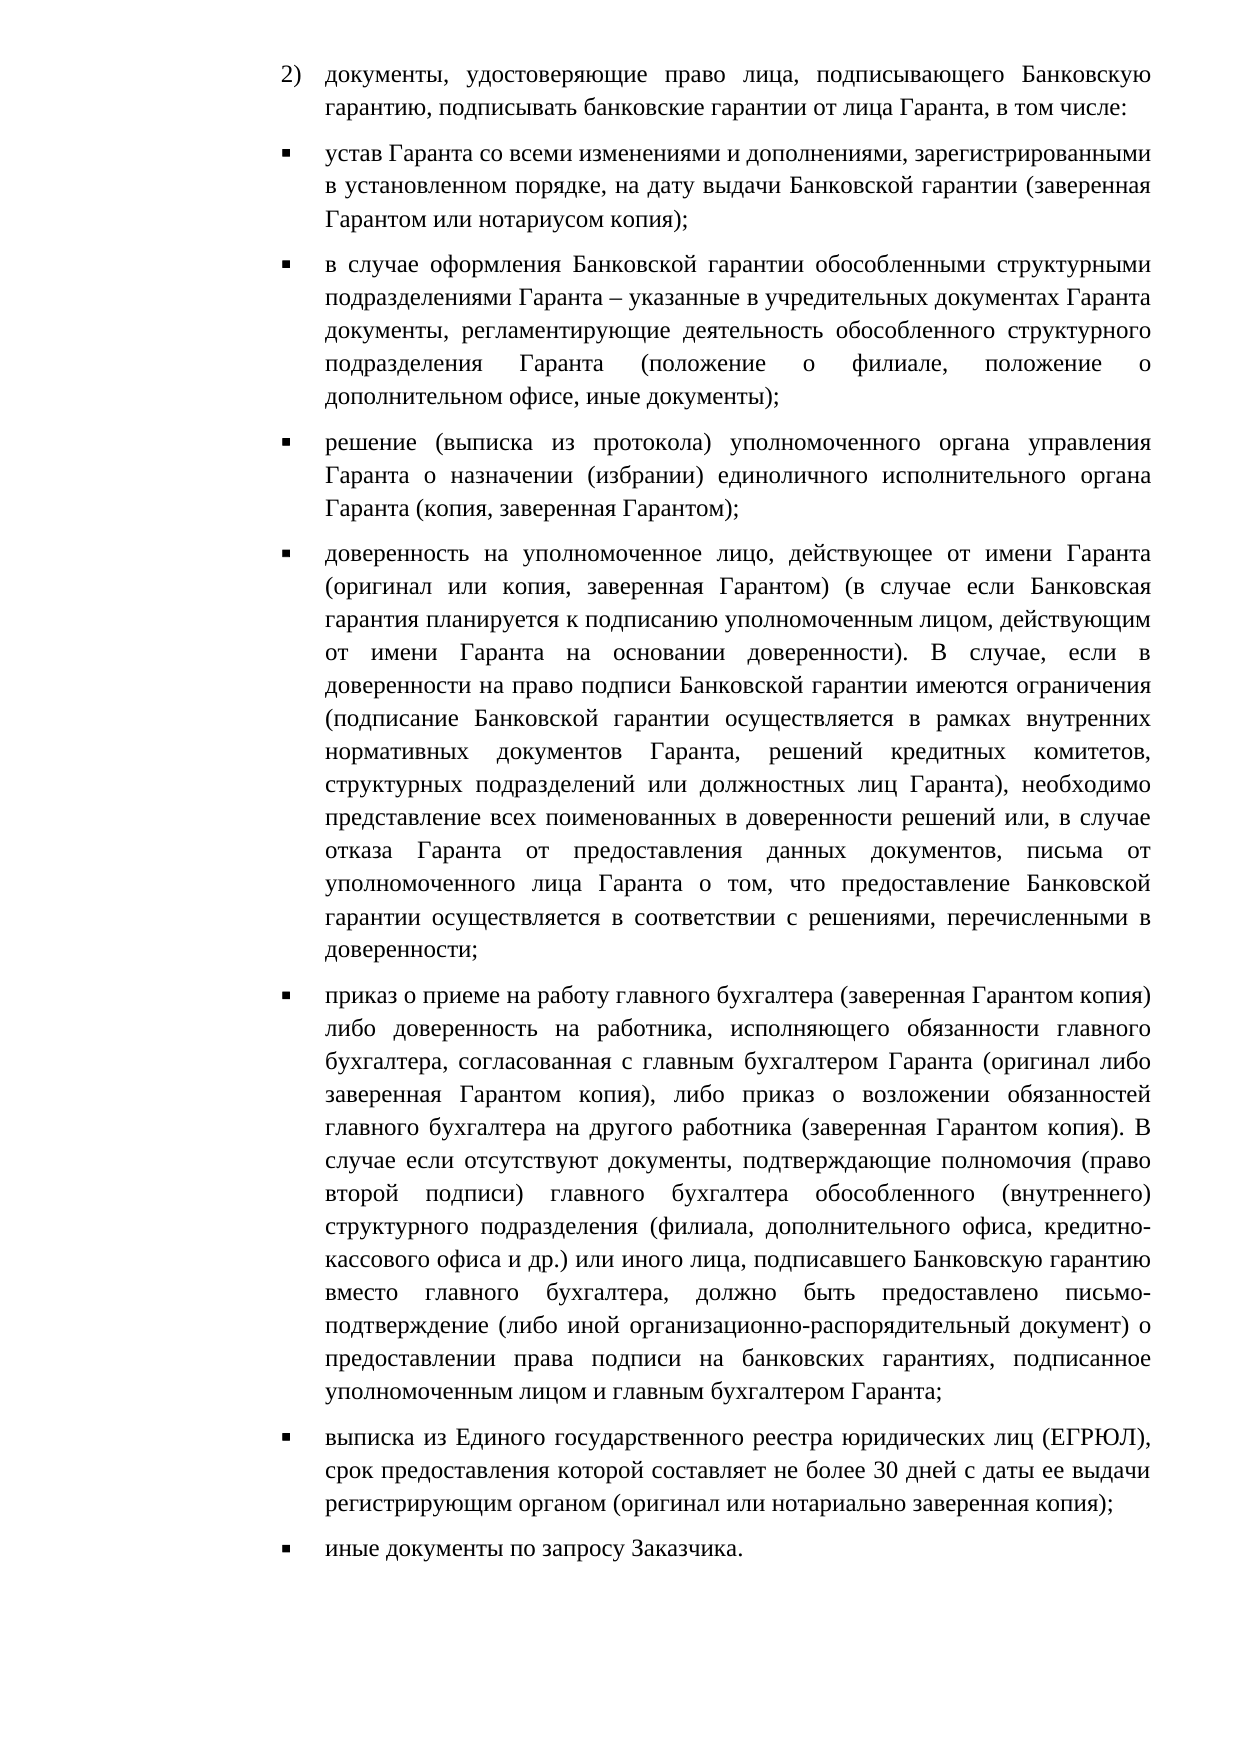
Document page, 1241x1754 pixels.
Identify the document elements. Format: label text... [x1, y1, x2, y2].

list устав Гаранта со всеми изменениями и дополнениями, зарегистрированными в установленном порядке, на дату выдачи Банковской гарантии (заверенная Гарантом или нотариусом копия); [281, 138, 1152, 232]
list приказ о приеме на работу главного бухгалтера (заверенная Гарантом копия) либо доверенность на работника, исполняющего обязанности главного бухгалтера, согласованная с главным бухгалтером Гаранта (оригинал либо заверенная Гарантом копия), либо приказ о возложении обязанностей главного бухгалтера на другого работника (заверенная Гарантом копия). В случае если отсутствуют документы, подтверждающие полномочия (право второй подписи) главного бухгалтера обособленного (внутреннего) структурного подразделения (филиала, дополнительного офиса, кредитно-кассового офиса и др.) или иного лица, подписавшего Банковскую гарантию вместо главного бухгалтера, должно быть предоставлено письмо-подтверждение (либо иной организационно-распорядительный документ) о предоставлении права подписи на банковских гарантиях, подписанное уполномоченным лицом и главным бухгалтером Гаранта; [281, 980, 1152, 1405]
list документы, удостоверяющие право лица, подписывающего Банковскую гарантию, подписывать банковские гарантии от лица Гаранта, в том числе: [281, 59, 1152, 121]
list решение (выписка из протокола) уполномоченного органа управления Гаранта о назначении (избрании) единоличного исполнительного органа Гаранта (копия, заверенная Гарантом); [281, 427, 1152, 522]
list в случае оформления Банковской гарантии обособленными структурными подразделениями Гаранта – указанные в учредительных документах Гаранта документы, регламентирующие деятельность обособленного структурного подразделения Гаранта (положение о филиале, положение о дополнительном офисе, иные документы); [281, 249, 1152, 410]
list иные документы по запросу Заказчика. [281, 1533, 1152, 1562]
list доверенность на уполномоченное лицо, действующее от имени Гаранта (оригинал или копия, заверенная Гарантом) (в случае если Банковская гарантия планируется к подписанию уполномоченным лицом, действующим от имени Гаранта на основании доверенности). В случае, если в доверенности на право подписи Банковской гарантии имеются ограничения (подписание Банковской гарантии осуществляется в рамках внутренних нормативных документов Гаранта, решений кредитных комитетов, структурных подразделений или должностных лиц Гаранта), необходимо представление всех поименованных в доверенности решений или, в случае отказа Гаранта от предоставления данных документов, письма от уполномоченного лица Гаранта о том, что предоставление Банковской гарантии осуществляется в соответствии с решениями, перечисленными в доверенности; [281, 538, 1152, 963]
list выписка из Единого государственного реестра юридических лиц (ЕГРЮЛ), срок предоставления которой составляет не более 30 дней с даты ее выдачи регистрирующим органом (оригинал или нотариально заверенная копия); [281, 1422, 1152, 1517]
